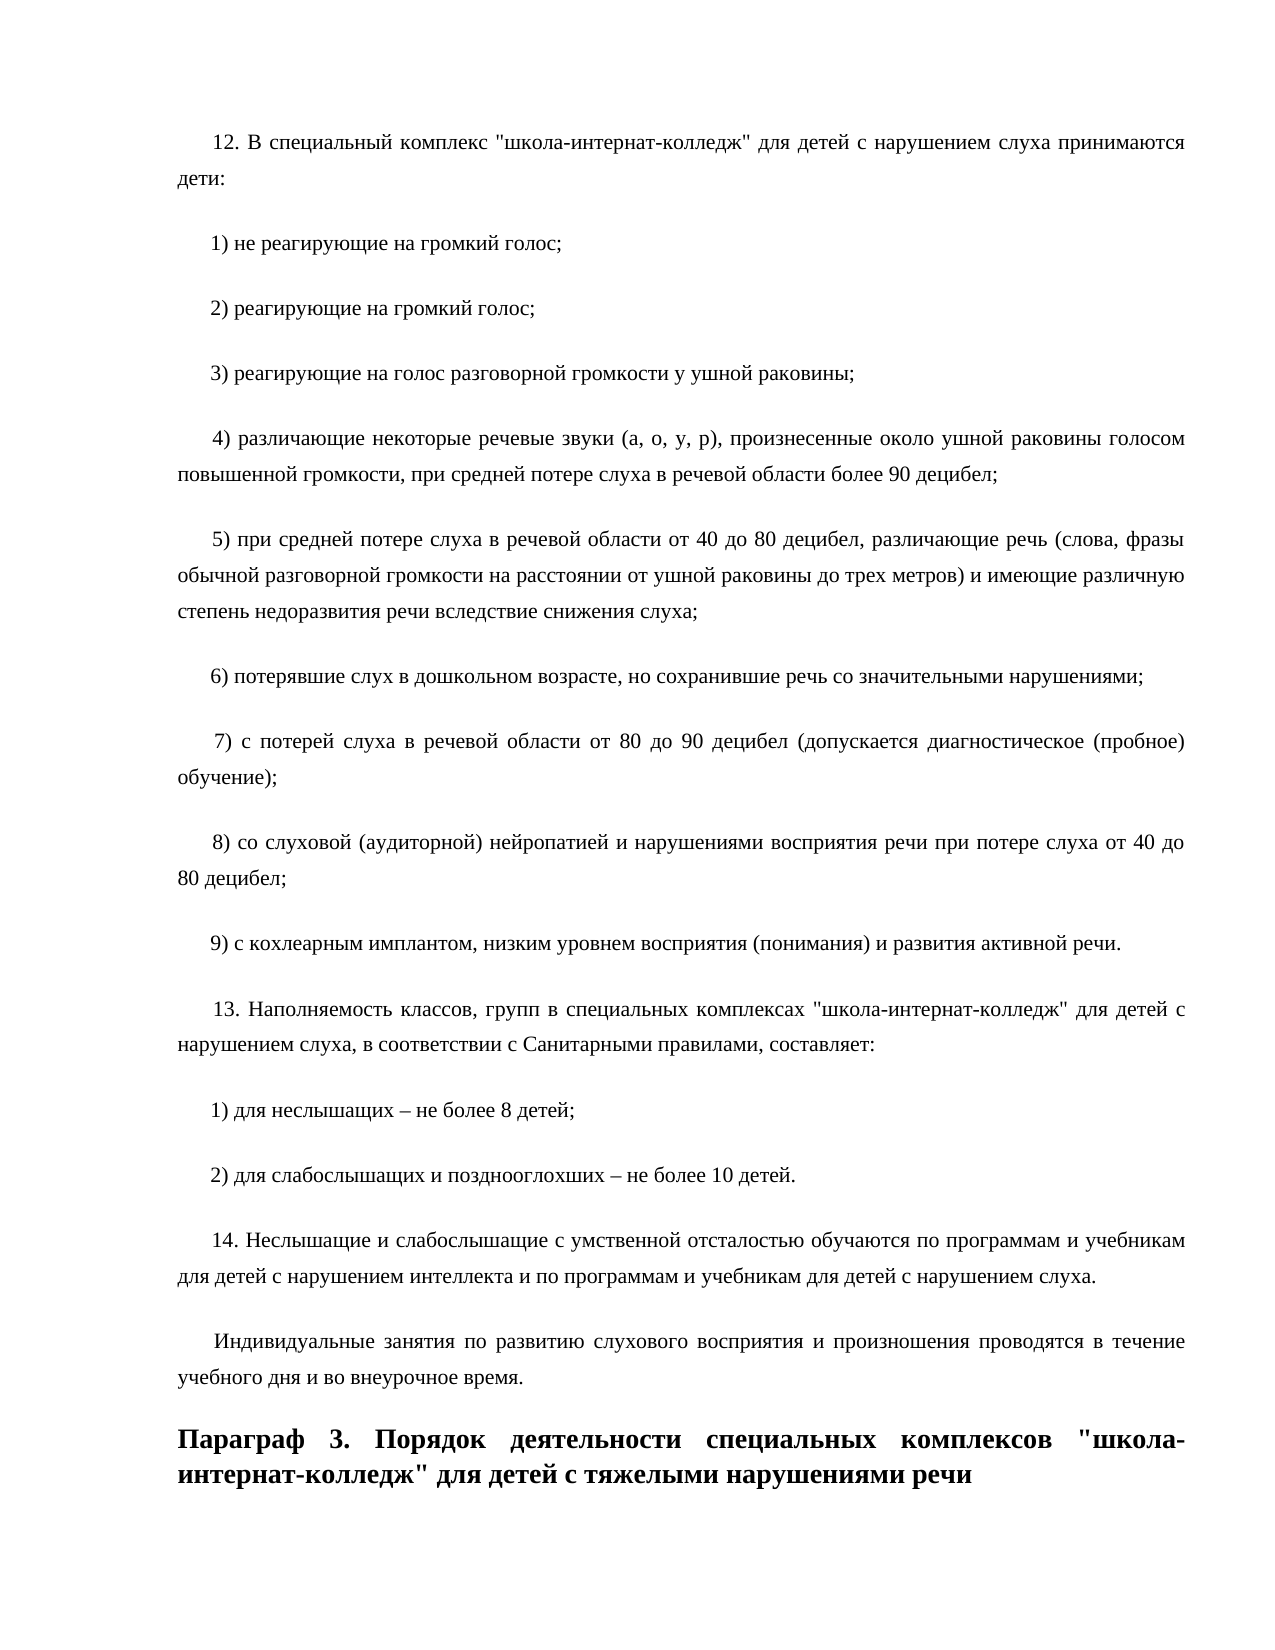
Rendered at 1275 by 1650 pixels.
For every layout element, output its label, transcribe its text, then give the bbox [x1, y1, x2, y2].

text 1) не реагирующие на громкий голос; [177, 219, 1186, 255]
text Индивидуальные занятия по развитию слухового восприятия и произношения проводятся в течение учебного дня и во внеурочное время. [177, 1317, 1186, 1389]
text 9) с кохлеарным имплантом, низким уровнем восприятия (понимания) и развития активной речи. [177, 920, 1186, 956]
text 14. Неслышащие и слабослышащие с умственной отсталостью обучаются по программам и учебникам для детей с нарушением интеллекта и по программам и учебникам для детей с нарушением слуха. [177, 1216, 1186, 1288]
text Параграф 3. Порядок деятельности специальных комплексов "школа-интернат-колледж" для детей с тяжелыми нарушениями речи [177, 1418, 1186, 1490]
text 8) со слуховой (аудиторной) нейропатией и нарушениями восприятия речи при потере слуха от 40 до 80 децибел; [177, 819, 1186, 891]
text 7) с потерей слуха в речевой области от 80 до 90 децибел (допускается диагностическое (пробное) обучение); [177, 718, 1186, 789]
text 12. В специальный комплекс "школа-интернат-колледж" для детей с нарушением слуха принимаются дети: [177, 118, 1186, 190]
text 2) реагирующие на громкий голос; [177, 284, 1186, 320]
text 13. Наполняемость классов, групп в специальных комплексах "школа-интернат-колледж" для детей с нарушением слуха, в соответствии с Санитарными правилами, составляет: [177, 985, 1186, 1057]
text 4) различающие некоторые речевые звуки (а, о, у, р), произнесенные около ушной раковины голосом повышенной громкости, при средней потере слуха в речевой области более 90 децибел; [177, 414, 1186, 486]
text 1) для неслышащих – не более 8 детей; [177, 1086, 1186, 1122]
text 6) потерявшие слух в дошкольном возрасте, но сохранившие речь со значительными нарушениями; [177, 652, 1186, 688]
text 3) реагирующие на голос разговорной громкости у ушной раковины; [177, 349, 1186, 385]
text 5) при средней потере слуха в речевой области от 40 до 80 децибел, различающие речь (слова, фразы обычной разговорной громкости на расстоянии от ушной раковины до трех метров) и имеющие различную степень недоразвития речи вследствие снижения слуха; [177, 516, 1186, 623]
text 2) для слабослышащих и позднооглохших – не более 10 детей. [177, 1151, 1186, 1187]
